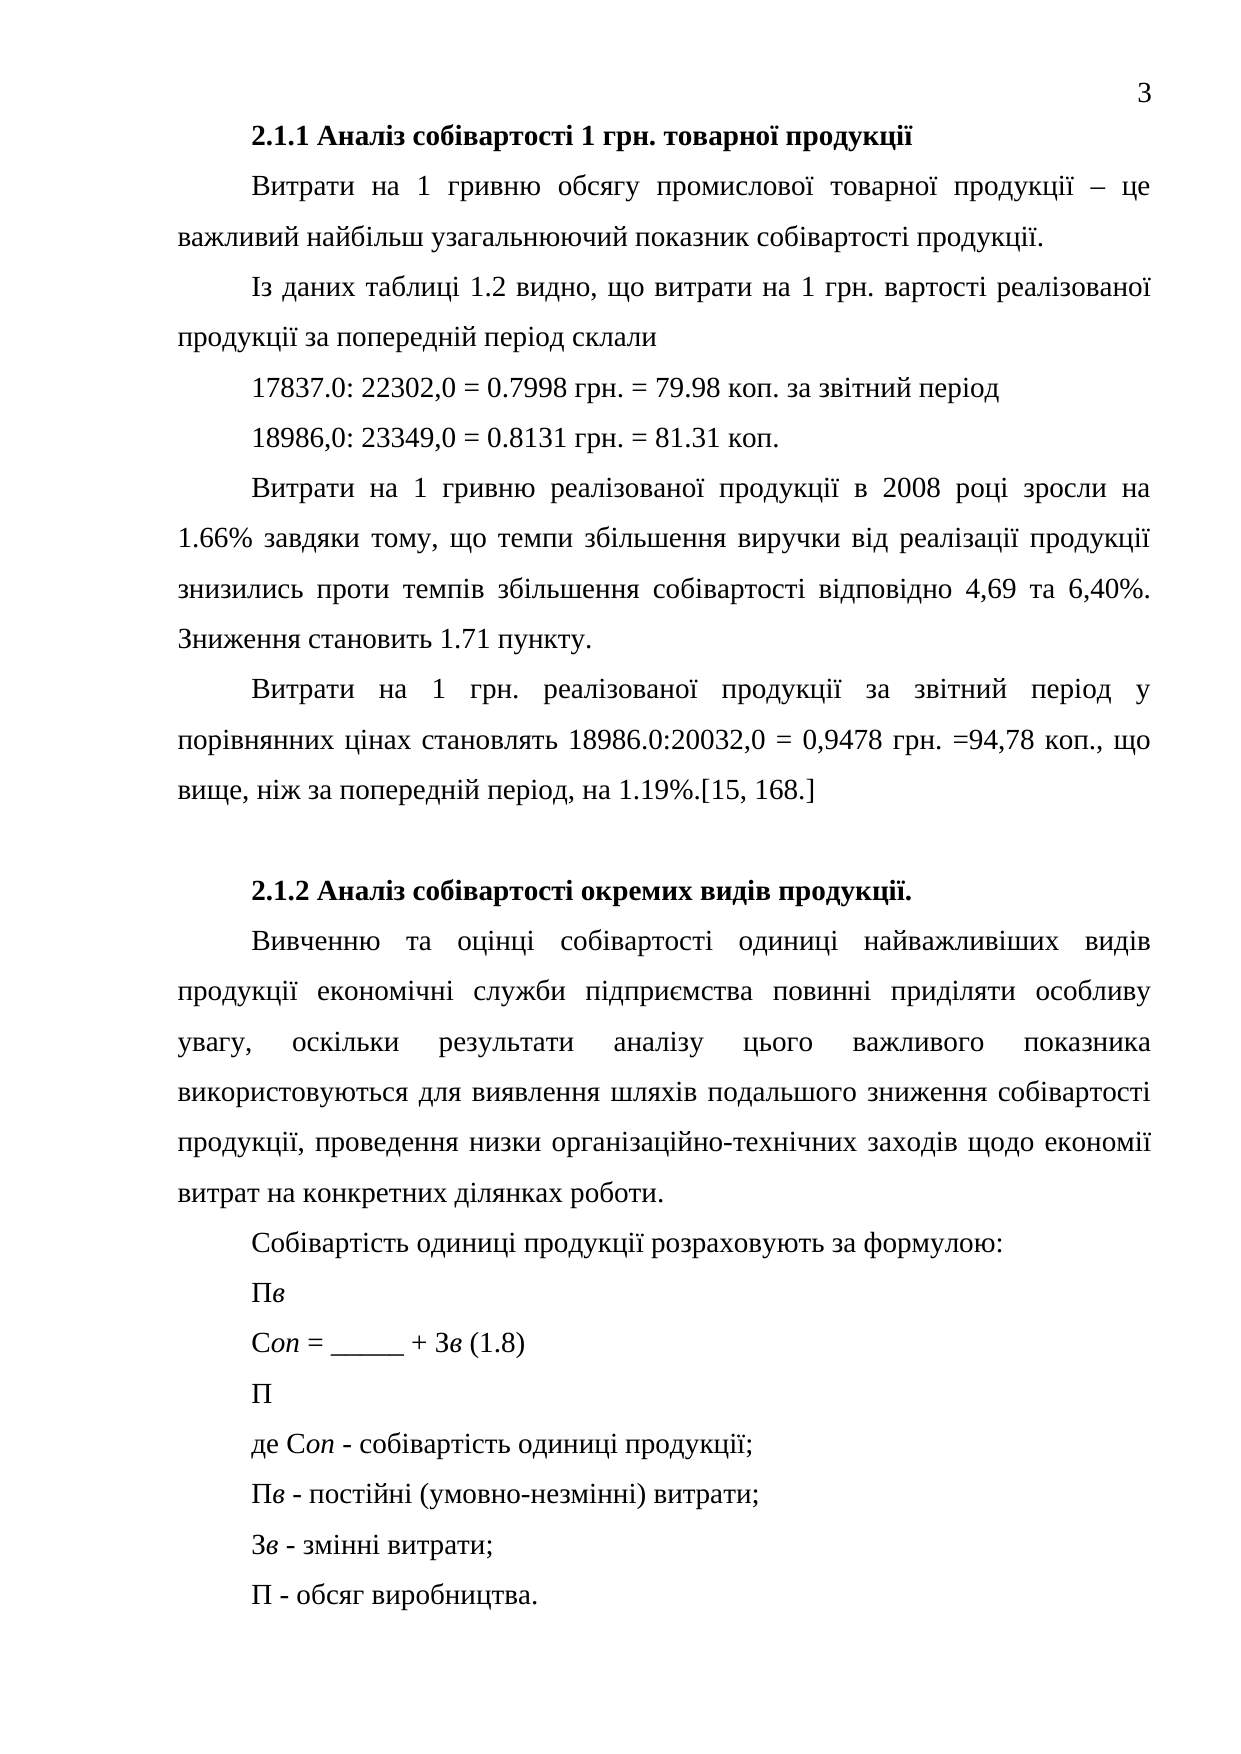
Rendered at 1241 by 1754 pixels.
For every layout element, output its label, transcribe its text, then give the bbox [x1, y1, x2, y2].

text Витрати на 1 гривню реалізованої продукції в 2008 році зросли на 1.66% завдяки тому, що темпи збільшення виручки від реалізації продукції знизились проти темпів збільшення собівартості відповідно 4,69 та 6,40%. Зниження становить 1.71 пункту. [177, 470, 1152, 655]
text Пв - постійні (умовно-незмінні) витрати; [177, 1477, 1152, 1510]
text Витрати на 1 гривню обсягу промислової товарної продукції – це важливий найбільш узагальнюючий показник собівартості продукції. [177, 168, 1152, 252]
text Із даних таблиці 1.2 видно, що витрати на 1 грн. вартості реалізованої продукції за попередній період склали [177, 269, 1152, 353]
text де Соп - собівартість одиниці продукції; [177, 1426, 1152, 1460]
text Витрати на 1 грн. реалізованої продукції за звітний період у порівнянних цінах становлять 18986.0:20032,0 = 0,9478 грн. =94,78 коп., що вище, ніж за попередній період, на 1.19%.[15, 168.] [177, 672, 1152, 806]
text Вивченню та оцінці собівартості одиниці найважливіших видів продукції економічні служби підприємства повинні приділяти особливу увагу, оскільки результати аналізу цього важливого показника використовуються для виявлення шляхів подальшого зниження собівартості продукції, проведення низки організаційно-технічних заходів щодо економії витрат на конкретних ділянках роботи. [177, 923, 1152, 1208]
text Зв - змінні витрати; [177, 1527, 1152, 1560]
text Соп = _____ + Зв (1.8) [177, 1326, 1152, 1359]
text 2.1.1 Аналіз собівартості 1 грн. товарної продукції [177, 118, 1152, 152]
text Пв [177, 1275, 1152, 1309]
text 2.1.2 Аналіз собівартості окремих видів продукції. [177, 873, 1152, 906]
text Собівартість одиниці продукції розраховують за формулою: [177, 1225, 1152, 1258]
text П - обсяг виробництва. [177, 1577, 1152, 1611]
text 18986,0: 23349,0 = 0.8131 грн. = 81.31 коп. [177, 420, 1152, 453]
text П [177, 1376, 1152, 1409]
text 17837.0: 22302,0 = 0.7998 грн. = 79.98 коп. за звітний період [177, 370, 1152, 403]
